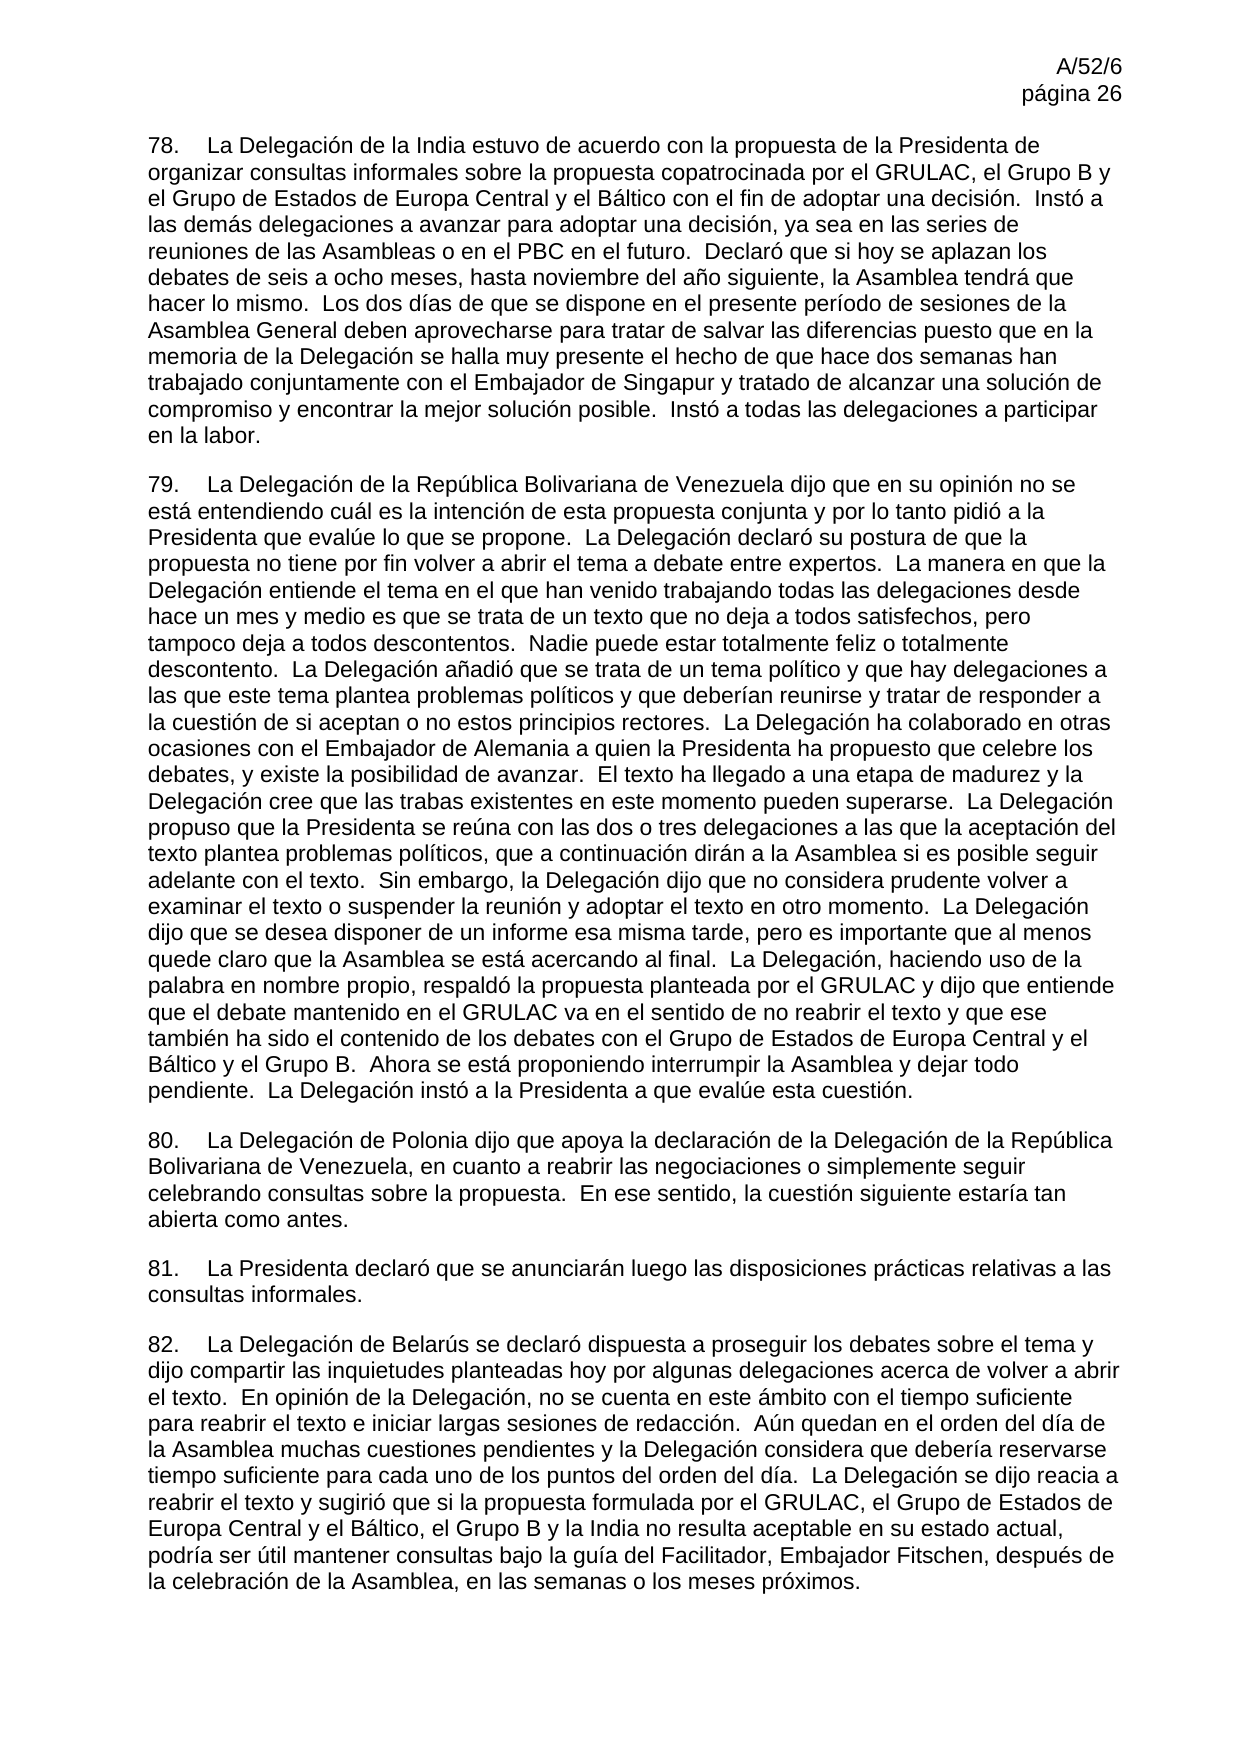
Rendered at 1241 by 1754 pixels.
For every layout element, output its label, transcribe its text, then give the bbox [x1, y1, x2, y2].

text La Presidenta declaró que se anunciarán luego las disposiciones prácticas relativas a las consultas informales. [148, 1255, 1122, 1308]
text La Delegación de Polonia dijo que apoya la declaración de la Delegación de la República Bolivariana de Venezuela, en cuanto a reabrir las negociaciones o simplemente seguir celebrando consultas sobre la propuesta. En ese sentido, la cuestión siguiente estaría tan abierta como antes. [148, 1127, 1122, 1232]
text La Delegación de la República Bolivariana de Venezuela dijo que en su opinión no se está entendiendo cuál es la intención de esta propuesta conjunta y por lo tanto pidió a la Presidenta que evalúe lo que se propone. La Delegación declaró su postura de que la propuesta no tiene por fin volver a abrir el tema a debate entre expertos. La manera en que la Delegación entiende el tema en el que han venido trabajando todas las delegaciones desde hace un mes y medio es que se trata de un texto que no deja a todos satisfechos, pero tampoco deja a todos descontentos. Nadie puede estar totalmente feliz o totalmente descontento. La Delegación añadió que se trata de un tema político y que hay delegaciones a las que este tema plantea problemas políticos y que deberían reunirse y tratar de responder a la cuestión de si aceptan o no estos principios rectores. La Delegación ha colaborado en otras ocasiones con el Embajador de Alemania a quien la Presidenta ha propuesto que celebre los debates, y existe la posibilidad de avanzar. El texto ha llegado a una etapa de madurez y la Delegación cree que las trabas existentes en este momento pueden superarse. La Delegación propuso que la Presidenta se reúna con las dos o tres delegaciones a las que la aceptación del texto plantea problemas políticos, que a continuación dirán a la Asamblea si es posible seguir adelante con el texto. Sin embargo, la Delegación dijo que no considera prudente volver a examinar el texto o suspender la reunión y adoptar el texto en otro momento. La Delegación dijo que se desea disponer de un informe esa misma tarde, pero es importante que al menos quede claro que la Asamblea se está acercando al final. La Delegación, haciendo uso de la palabra en nombre propio, respaldó la propuesta planteada por el GRULAC y dijo que entiende que el debate mantenido en el GRULAC va en el sentido de no reabrir el texto y que ese también ha sido el contenido de los debates con el Grupo de Estados de Europa Central y el Báltico y el Grupo B. Ahora se está proponiendo interrumpir la Asamblea y dejar todo pendiente. La Delegación instó a la Presidenta a que evalúe esta cuestión. [148, 471, 1122, 1104]
text La Delegación de la India estuvo de acuerdo con la propuesta de la Presidenta de organizar consultas informales sobre la propuesta copatrocinada por el GRULAC, el Grupo B y el Grupo de Estados de Europa Central y el Báltico con el fin de adoptar una decisión. Instó a las demás delegaciones a avanzar para adoptar una decisión, ya sea en las series de reuniones de las Asambleas o en el PBC en el futuro. Declaró que si hoy se aplazan los debates de seis a ocho meses, hasta noviembre del año siguiente, la Asamblea tendrá que hacer lo mismo. Los dos días de que se dispone en el presente período de sesiones de la Asamblea General deben aprovecharse para tratar de salvar las diferencias puesto que en la memoria de la Delegación se halla muy presente el hecho de que hace dos semanas han trabajado conjuntamente con el Embajador de Singapur y tratado de alcanzar una solución de compromiso y encontrar la mejor solución posible. Instó a todas las delegaciones a participar en la labor. [148, 132, 1122, 448]
text La Delegación de Belarús se declaró dispuesta a proseguir los debates sobre el tema y dijo compartir las inquietudes planteadas hoy por algunas delegaciones acerca de volver a abrir el texto. En opinión de la Delegación, no se cuenta en este ámbito con el tiempo suficiente para reabrir el texto e iniciar largas sesiones de redacción. Aún quedan en el orden del día de la Asamblea muchas cuestiones pendientes y la Delegación considera que debería reservarse tiempo suficiente para cada uno de los puntos del orden del día. La Delegación se dijo reacia a reabrir el texto y sugirió que si la propuesta formulada por el GRULAC, el Grupo de Estados de Europa Central y el Báltico, el Grupo B y la India no resulta aceptable en su estado actual, podría ser útil mantener consultas bajo la guía del Facilitador, Embajador Fitschen, después de la celebración de la Asamblea, en las semanas o los meses próximos. [148, 1331, 1122, 1594]
